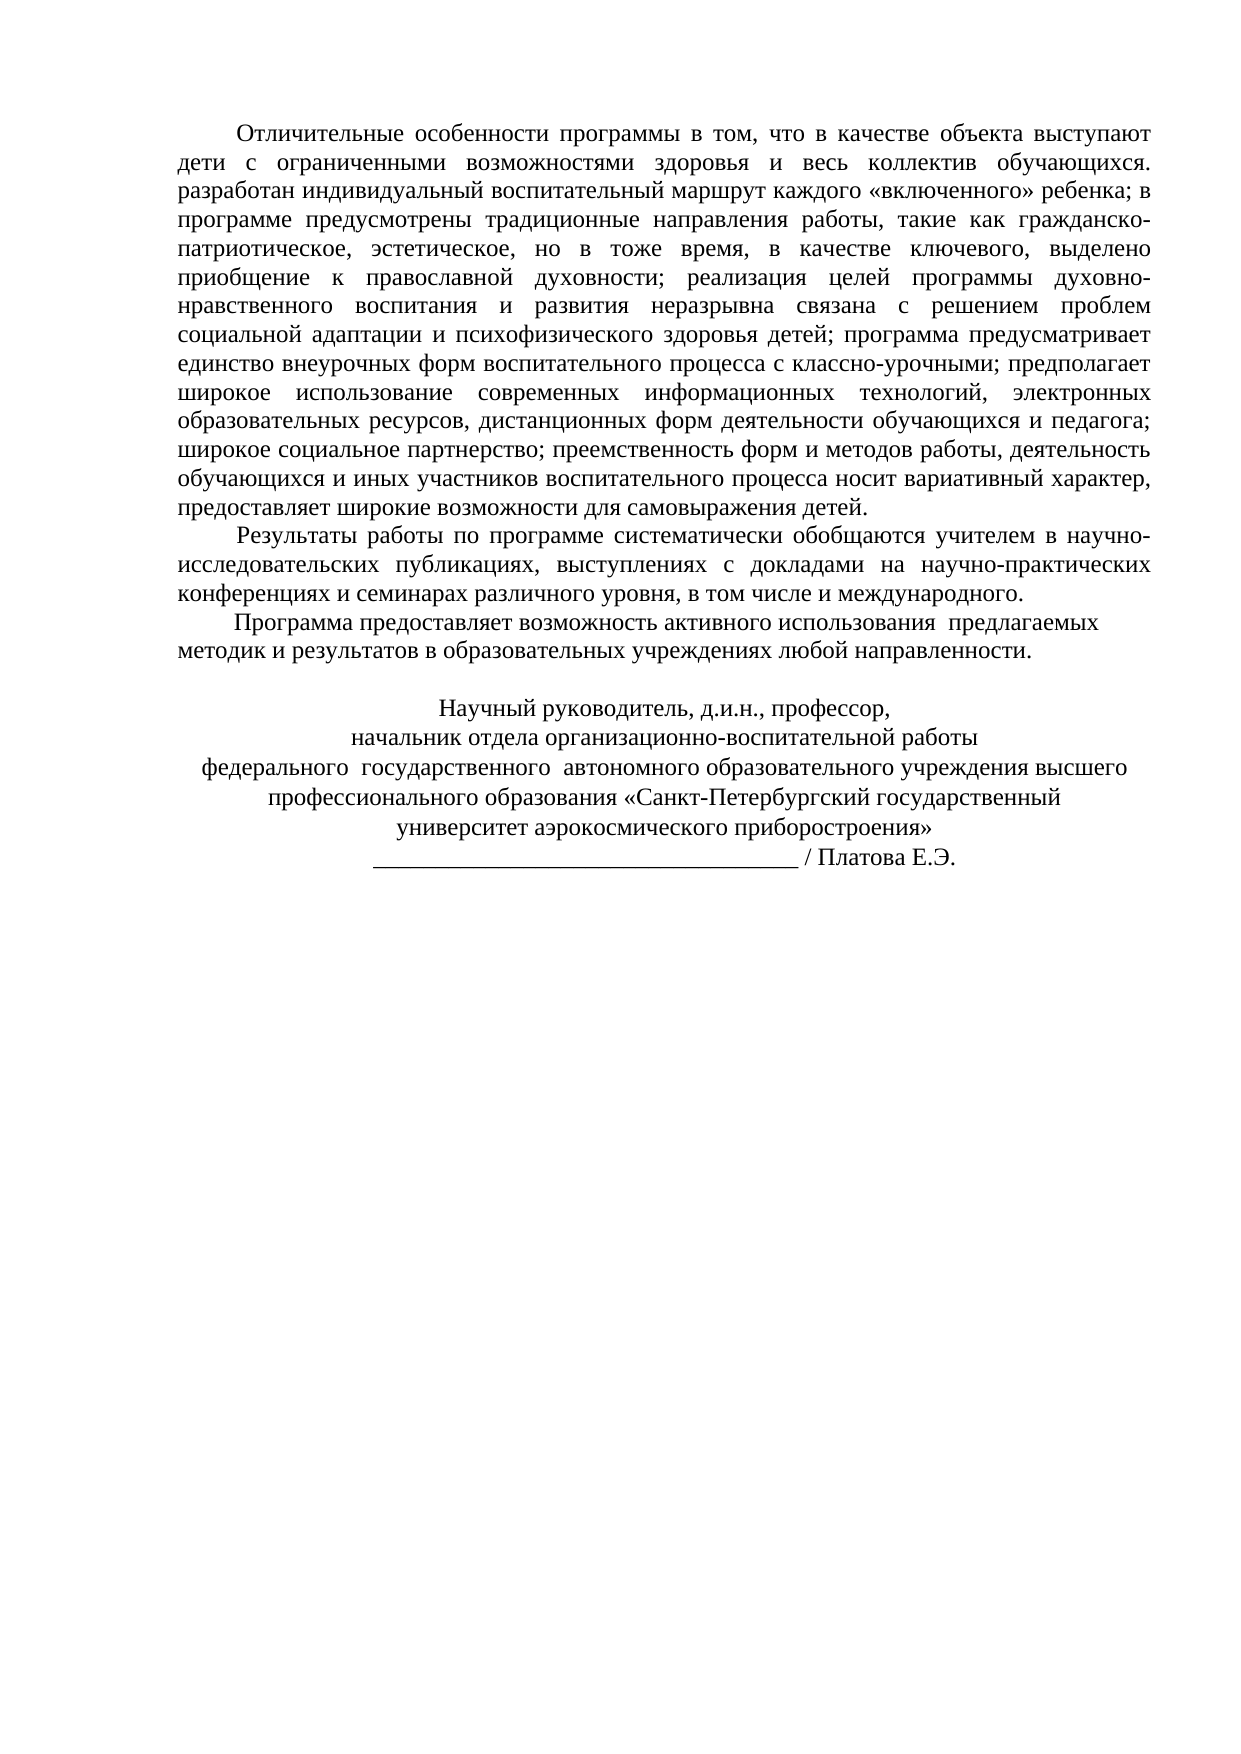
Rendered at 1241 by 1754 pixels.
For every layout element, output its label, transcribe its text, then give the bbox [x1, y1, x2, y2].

text Отличительные особенности программы в том, что в качестве объекта выступают дети с ограниченными возможностями здоровья и весь коллектив обучающихся. разработан индивидуальный воспитательный маршрут каждого «включенного» ребенка; в программе предусмотрены традиционные направления работы, такие как гражданско-патриотическое, эстетическое, но в тоже время, в качестве ключевого, выделено приобщение к православной духовности; реализация целей программы духовно-нравственного воспитания и развития неразрывна связана с решением проблем социальной адаптации и психофизического здоровья детей; программа предусматривает единство внеурочных форм воспитательного процесса с классно-урочными; предполагает широкое использование современных информационных технологий, электронных образовательных ресурсов, дистанционных форм деятельности обучающихся и педагога; широкое социальное партнерство; преемственность форм и методов работы, деятельность обучающихся и иных участников воспитательного процесса носит вариативный характер, предоставляет широкие возможности для самовыражения детей. [177, 118, 1152, 521]
text начальник отдела организационно-воспитательной работы [177, 722, 1152, 751]
text Программа предоставляет возможность активного использования предлагаемых методик и результатов в образовательных учреждениях любой направленности. [177, 607, 1152, 664]
text Научный руководитель, д.и.н., профессор, [177, 693, 1152, 722]
text Результаты работы по программе систематически обобщаются учителем в научно-исследовательских публикациях, выступлениях с докладами на научно-практических конференциях и семинарах различного уровня, в том числе и международного. [177, 521, 1152, 607]
text __________________________________ / Платова Е.Э. [177, 842, 1152, 871]
text федерального государственного автономного образовательного учреждения высшего профессионального образования «Санкт-Петербургский государственный университет аэрокосмического приборостроения» [177, 751, 1152, 842]
